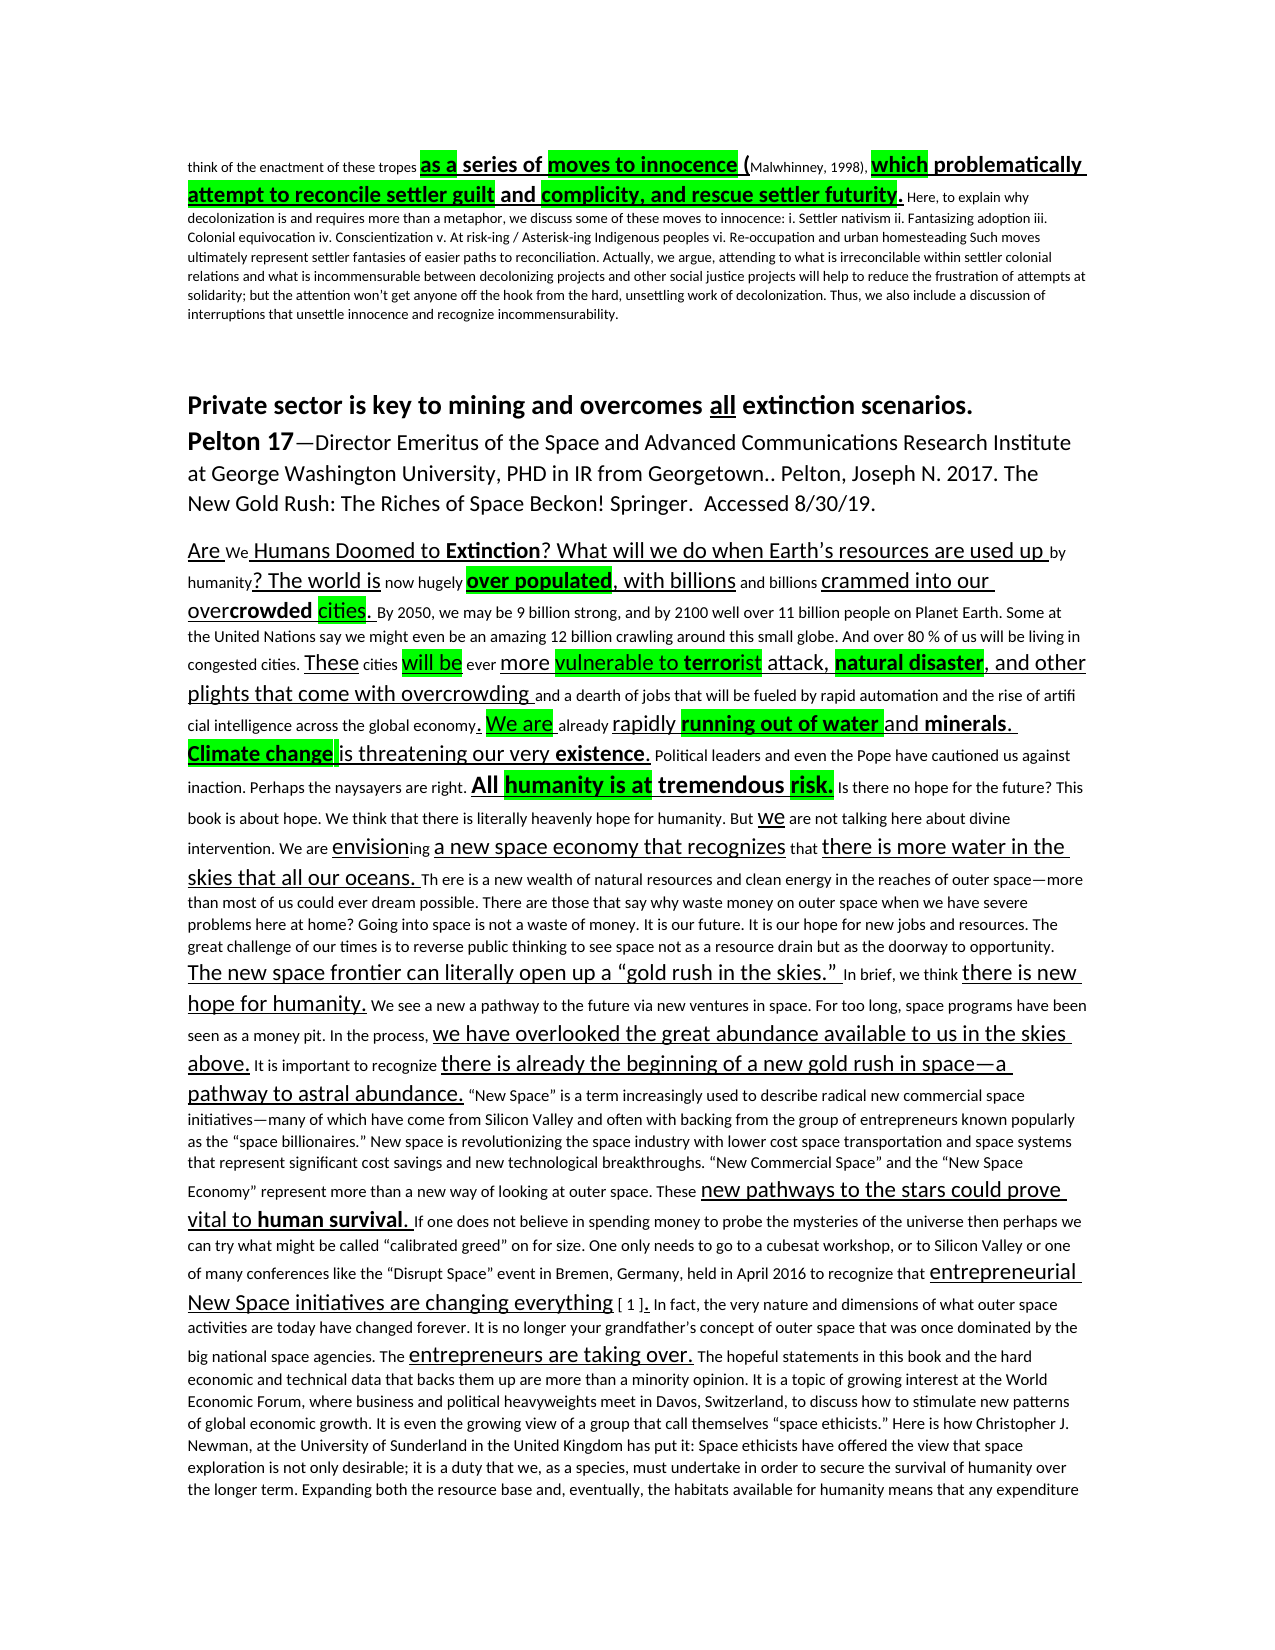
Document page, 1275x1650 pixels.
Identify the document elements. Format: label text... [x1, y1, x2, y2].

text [187, 150, 1087, 323]
subtitle Private sector is key to mining and overcomes all extinction scenarios. [187, 388, 1087, 421]
text Pelton 17—Director Emeritus of the Space and Advanced Communications Research Institute at George Washington University, PHD in IR from Georgetown.. Pelton, Joseph N. 2017. The New Gold Rush: The Riches of Space Beckon! Springer. Accessed 8/30/19. [187, 424, 1087, 517]
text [187, 536, 1087, 1499]
